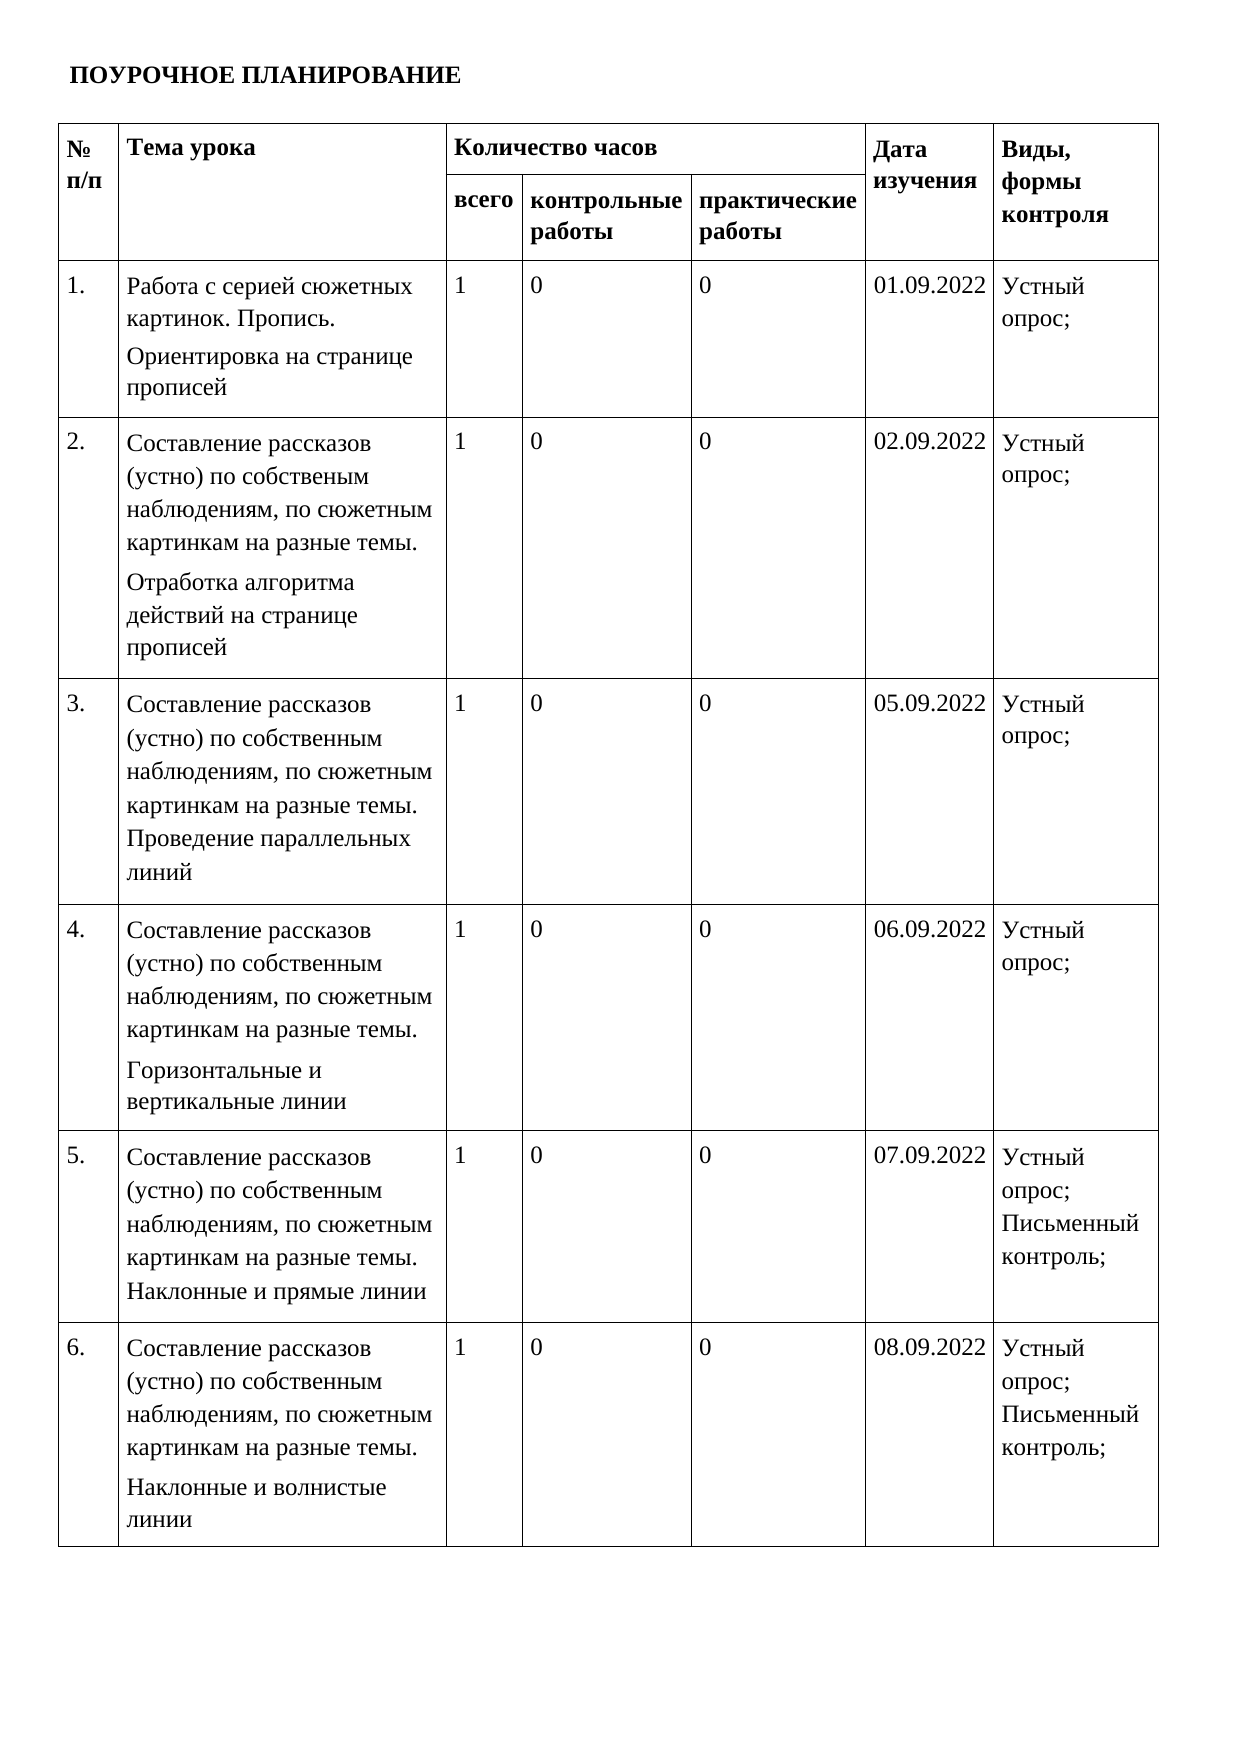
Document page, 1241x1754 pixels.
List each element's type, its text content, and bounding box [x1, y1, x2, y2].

table_cell 5. [59, 1131, 118, 1322]
table_cell 2. [59, 418, 118, 678]
table_cell 1 [447, 261, 522, 417]
table_cell 1 [447, 679, 522, 904]
table_cell 0 [523, 261, 691, 417]
table_cell контрольные работы [523, 175, 691, 260]
table_cell 1 [447, 1131, 522, 1322]
table_header Количество часов [447, 124, 865, 174]
table_cell 0 [692, 679, 865, 904]
table_cell Составление рассказов (устно) по собственным наблюдениям, по сюжетным картинкам на разные темы. Проведение параллельных линий [119, 679, 446, 904]
table_cell 0 [692, 261, 865, 417]
table_cell 6. [59, 1323, 118, 1546]
table_cell Устный опрос; [994, 418, 1158, 678]
table_cell Устный опрос; Письменный контроль; [994, 1131, 1158, 1322]
table_cell Составление рассказов (устно) по собственым наблюдениям, по сюжетным картинкам на разные темы. Отработка алгоритма действий на странице прописей [119, 418, 446, 678]
table_header Дата изучения [866, 124, 993, 260]
table_cell Устный опрос; [994, 905, 1158, 1130]
table_cell Устный опрос; [994, 261, 1158, 417]
table_cell 3. [59, 679, 118, 904]
table_cell 01.09.2022 [866, 261, 993, 417]
table_cell всего [447, 175, 522, 260]
table_cell 0 [692, 418, 865, 678]
table_cell 07.09.2022 [866, 1131, 993, 1322]
table_cell 02.09.2022 [866, 418, 993, 678]
table_cell Составление рассказов (устно) по собственным наблюдениям, по сюжетным картинкам на разные темы. Наклонные и волнистые линии [119, 1323, 446, 1546]
table_cell практические работы [692, 175, 865, 260]
table_cell Устный опрос; [994, 679, 1158, 904]
table_cell 1 [447, 418, 522, 678]
table_cell 4. [59, 905, 118, 1130]
table_header Тема урока [119, 124, 446, 260]
table_cell 0 [523, 1323, 691, 1546]
table_cell Устный опрос; Письменный контроль; [994, 1323, 1158, 1546]
table_cell 1. [59, 261, 118, 417]
table_cell Составление рассказов (устно) по собственным наблюдениям, по сюжетным картинкам на разные темы. Наклонные и прямые линии [119, 1131, 446, 1322]
table_cell 1 [447, 1323, 522, 1546]
table_cell 1 [447, 905, 522, 1130]
table_cell 0 [692, 1131, 865, 1322]
table_cell 0 [523, 679, 691, 904]
table_cell 0 [523, 1131, 691, 1322]
table_header № п/п [59, 124, 118, 260]
table_cell 08.09.2022 [866, 1323, 993, 1546]
table_cell 05.09.2022 [866, 679, 993, 904]
table_cell 0 [523, 905, 691, 1130]
table_cell 0 [692, 1323, 865, 1546]
table_cell Составление рассказов (устно) по собственным наблюдениям, по сюжетным картинкам на разные темы. Горизонтальные и вертикальные линии [119, 905, 446, 1130]
table_cell 0 [692, 905, 865, 1130]
text ПОУРОЧНОЕ ПЛАНИРОВАНИЕ [69, 62, 1172, 89]
table_cell 0 [523, 418, 691, 678]
table_cell Работа с серией сюжетных картинок. Пропись. Ориентировка на странице прописей [119, 261, 446, 417]
table_header Виды, формы контроля [994, 124, 1158, 260]
table_cell 06.09.2022 [866, 905, 993, 1130]
